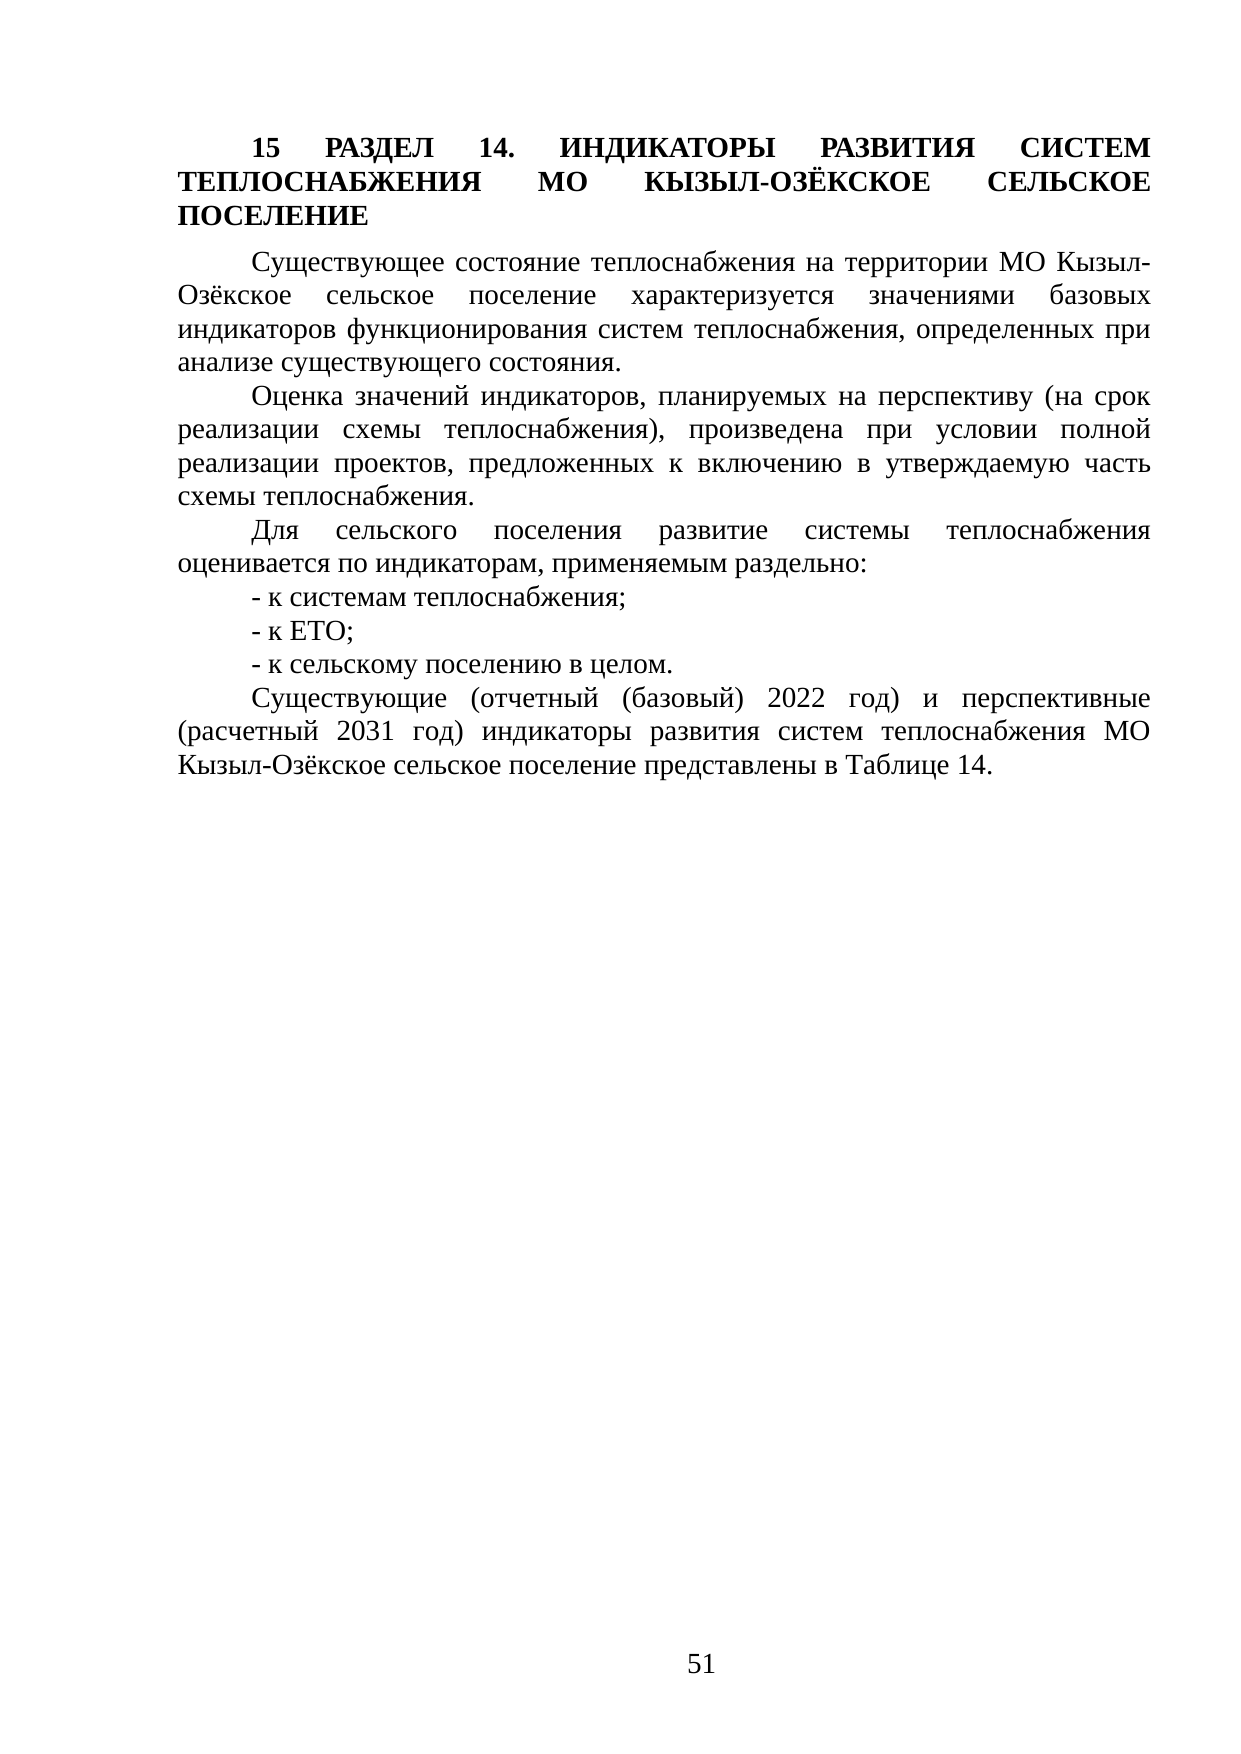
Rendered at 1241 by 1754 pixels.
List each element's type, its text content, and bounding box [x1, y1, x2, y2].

subtitle РАЗДЕЛ 14. ИНДИКАТОРЫ РАЗВИТИЯ СИСТЕМ ТЕПЛОСНАБЖЕНИЯ МО КЫЗЫЛ-ОЗЁКСКОЕ СЕЛЬСКОЕ ПОСЕЛЕНИЕ [177, 131, 1152, 231]
text Оценка значений индикаторов, планируемых на перспективу (на срок реализации схемы теплоснабжения), произведена при условии полной реализации проектов, предложенных к включению в утверждаемую часть схемы теплоснабжения. [177, 378, 1152, 512]
text Существующие (отчетный (базовый) 2022 год) и перспективные (расчетный 2031 год) индикаторы развития систем теплоснабжения МО Кызыл-Озёкское сельское поселение представлены в Таблице 14. [177, 680, 1152, 780]
text - к сельскому поселению в целом. [177, 646, 1152, 680]
text - к ЕТО; [177, 613, 1152, 646]
text - к системам теплоснабжения; [177, 579, 1152, 613]
text Для сельского поселения развитие системы теплоснабжения оценивается по индикаторам, применяемым раздельно: [177, 512, 1152, 579]
text Существующее состояние теплоснабжения на территории МО Кызыл-Озёкское сельское поселение характеризуется значениями базовых индикаторов функционирования систем теплоснабжения, определенных при анализе существующего состояния. [177, 244, 1152, 378]
